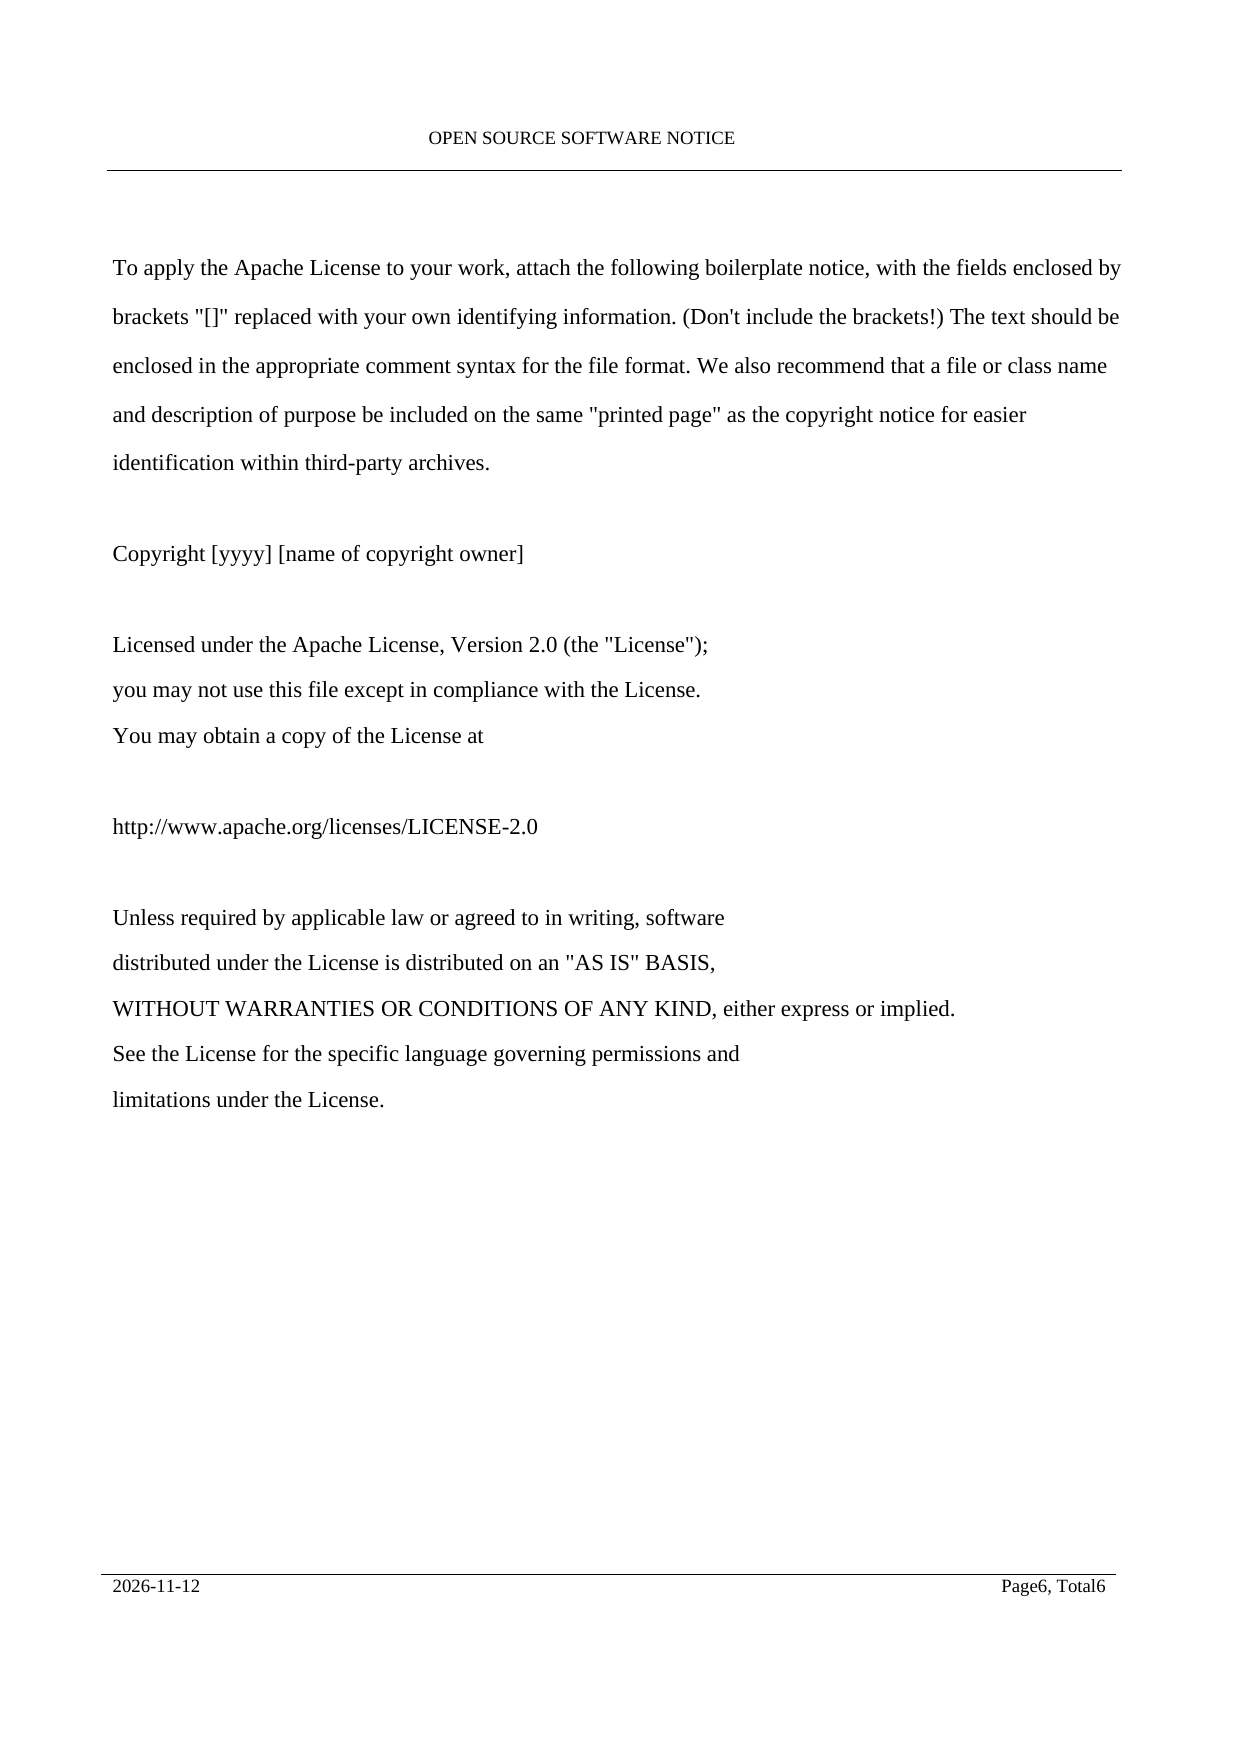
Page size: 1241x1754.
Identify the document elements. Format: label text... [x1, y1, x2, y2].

text http://www.apache.org/licenses/LICENSE-2.0 [112, 810, 1128, 842]
text To apply the Apache License to your work, attach the following boilerplate notice, with the fields enclosed by brackets "[]" replaced with your own identifying information. (Don't include the brackets!) The text should be enclosed in the appropriate comment syntax for the file format. We also recommend that a file or class name and description of purpose be included on the same "printed page" as the copyright notice for easier identification within third-party archives. [112, 251, 1128, 479]
text limitations under the License. [112, 1083, 1128, 1116]
text you may not use this file except in compliance with the License. [112, 673, 1128, 706]
text WITHOUT WARRANTIES OR CONDITIONS OF ANY KIND, either express or implied. [112, 992, 1128, 1024]
text distributed under the License is distributed on an "AS IS" BASIS, [112, 946, 1128, 979]
text See the License for the specific language governing permissions and [112, 1037, 1128, 1070]
text You may obtain a copy of the License at [112, 719, 1128, 752]
text Unless required by applicable law or agreed to in writing, software [112, 901, 1128, 933]
text Copyright [yyyy] [name of copyright owner] [112, 537, 1128, 570]
text Licensed under the Apache License, Version 2.0 (the "License"); [112, 628, 1128, 660]
